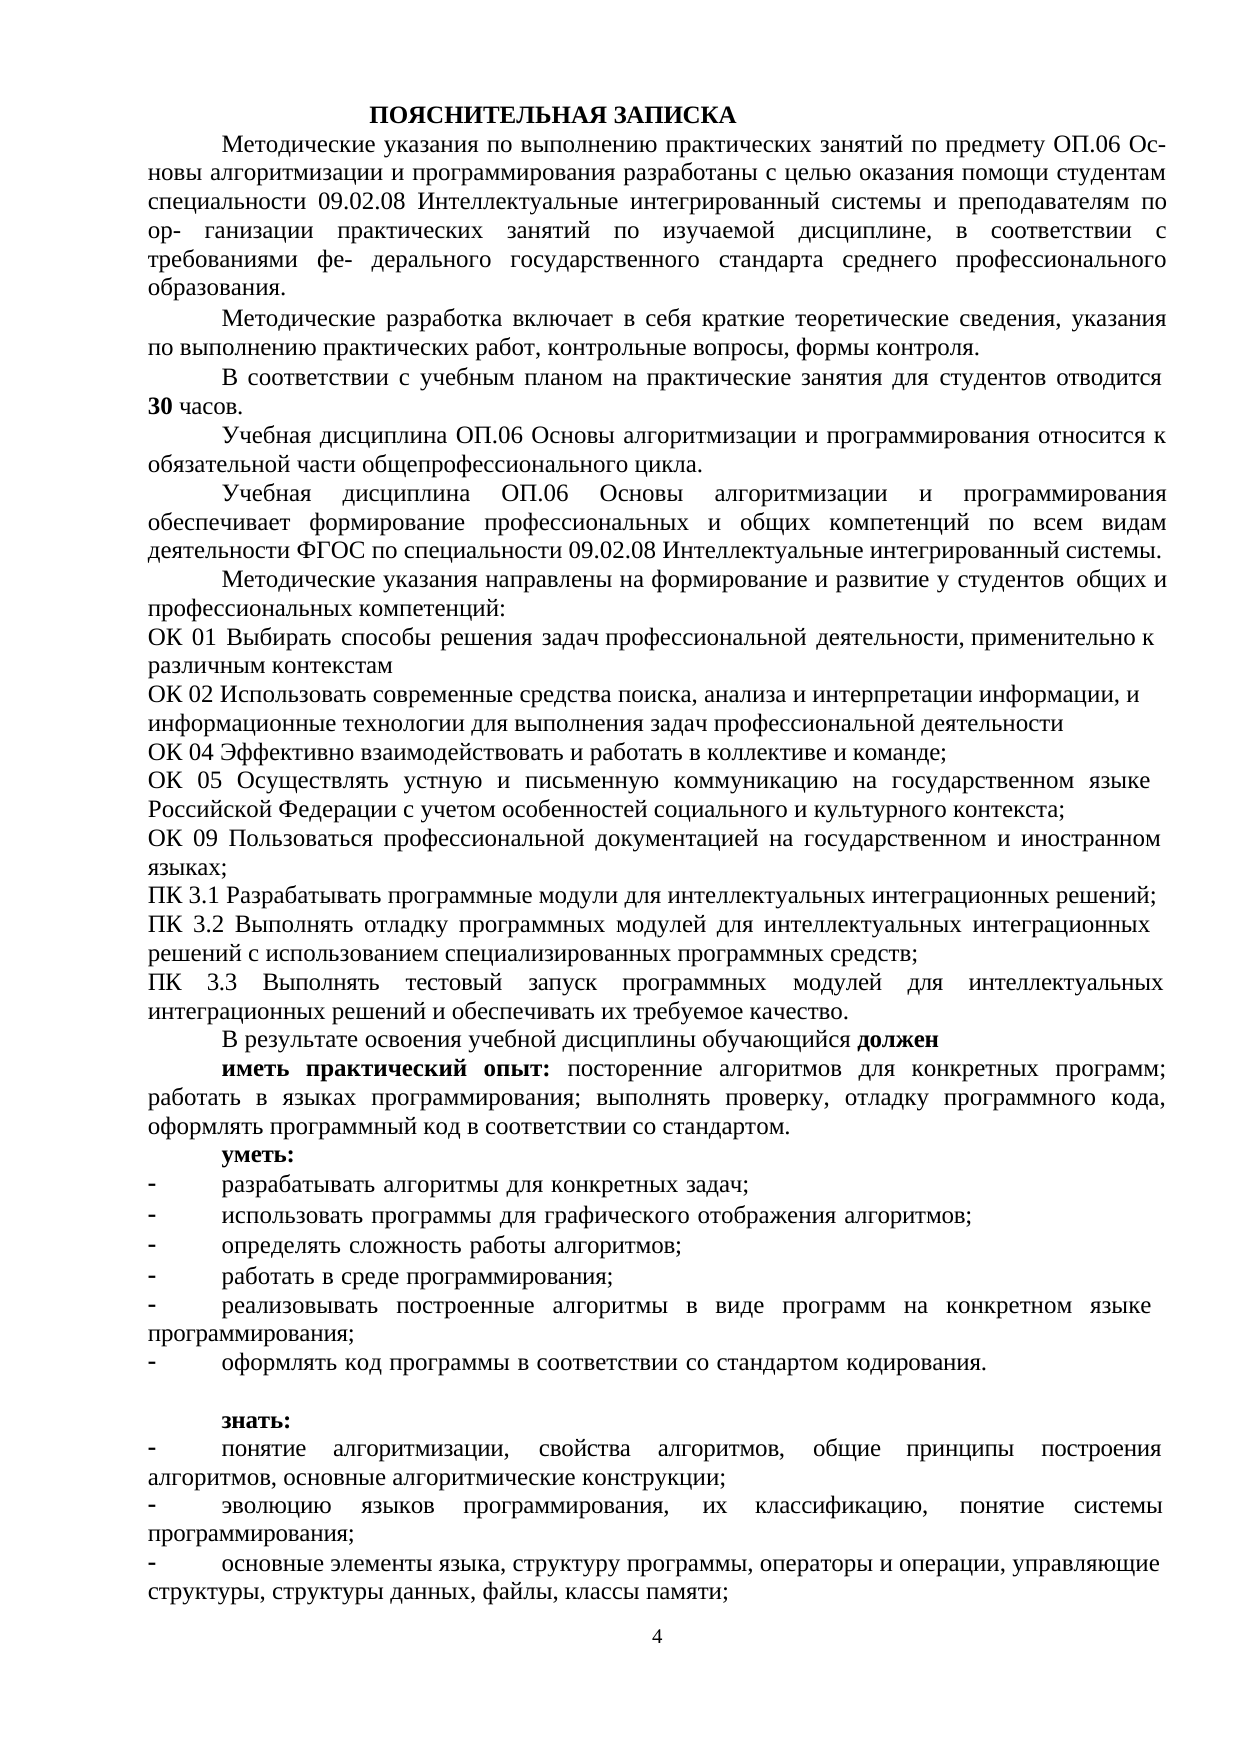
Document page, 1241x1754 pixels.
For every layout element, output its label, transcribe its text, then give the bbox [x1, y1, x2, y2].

subtitle ПОЯСНИТЕЛЬНАЯ ЗАПИСКА [369, 100, 1181, 129]
text ОК 01 Выбирать способы решения задач профессиональной деятельности, применительно к различным контекстам [148, 622, 1181, 679]
text ОК 04 Эффективно взаимодействовать и работать в коллективе и команде; [148, 737, 1181, 766]
text Учебная дисциплина ОП.06 Основы алгоритмизации и программирования относится к обязательной части общепрофессионального цикла. [148, 421, 1167, 478]
list определять сложность работы алгоритмов; [148, 1229, 1181, 1260]
list оформлять код программы в соответствии со стандартом кодирования. [148, 1347, 1181, 1376]
text ОК 02 Использовать современные средства поиска, анализа и интерпретации информации, и информационные технологии для выполнения задач профессиональной деятельности [148, 679, 1181, 737]
text иметь практический опыт: посторенние алгоритмов для конкретных программ; работать в языках программирования; выполнять проверку, отладку программного кода, оформлять программный код в соответствии со стандартом. [148, 1053, 1167, 1139]
text ОК 05 Осуществлять устную и письменную коммуникацию на государственном языке Российской Федерации с учетом особенностей социального и культурного контекста; [148, 766, 1181, 823]
text ОК 09 Пользоваться профессиональной документацией на государственном и иностранном языках; [148, 823, 1181, 881]
text 30 часов. [148, 391, 1181, 419]
subtitle знать: [221, 1405, 1181, 1434]
text Методические указания по выполнению практических занятий по предмету ОП.06 Ос- новы алгоритмизации и программирования разработаны с целью оказания помощи студентам специальности 09.02.08 Интеллектуальные интегрированный системы и преподавателям по ор- ганизации практических занятий по изучаемой дисциплине, в соответствии с требованиями фе- дерального государственного стандарта среднего профессионального образования. [148, 129, 1167, 301]
text Методические указания направлены на формирование и развитие у студентов общих и профессиональных компетенций: [148, 564, 1167, 622]
list основные элементы языка, структуру программы, операторы и операции, управляющие структуры, структуры данных, файлы, классы памяти; [148, 1548, 1165, 1605]
text ПК 3.1 Разрабатывать программные модули для интеллектуальных интеграционных решений; ПК 3.2 Выполнять отладку программных модулей для интеллектуальных интеграционных решений с использованием специализированных программных средств; [148, 881, 1181, 967]
list эволюцию языков программирования, их классификацию, понятие системы программирования; [148, 1491, 1165, 1547]
subtitle уметь: [221, 1140, 1181, 1169]
list использовать программы для графического отображения алгоритмов; [148, 1199, 1181, 1229]
list работать в среде программирования; [148, 1260, 1181, 1291]
list реализовывать построенные алгоритмы в виде программ на конкретном языке программирования; [148, 1291, 1165, 1347]
text В результате освоения учебной дисциплины обучающийся должен [221, 1024, 1181, 1053]
text В соответствии с учебным планом на практические занятия для студентов отводится [221, 362, 1181, 391]
text ПК 3.3 Выполнять тестовый запуск программных модулей для интеллектуальных интеграционных решений и обеспечивать их требуемое качество. [148, 967, 1166, 1024]
list понятие алгоритмизации, свойства алгоритмов, общие принципы построения алгоритмов, основные алгоритмические конструкции; [148, 1434, 1165, 1491]
list разрабатывать алгоритмы для конкретных задач; [148, 1169, 1181, 1199]
text Учебная дисциплина ОП.06 Основы алгоритмизации и программирования обеспечивает формирование профессиональных и общих компетенций по всем видам деятельности ФГОС по специальности 09.02.08 Интеллектуальные интегрированный системы. [148, 478, 1167, 564]
text Методические разработка включает в себя краткие теоретические сведения, указания по выполнению практических работ, контрольные вопросы, формы контроля. [148, 303, 1166, 361]
